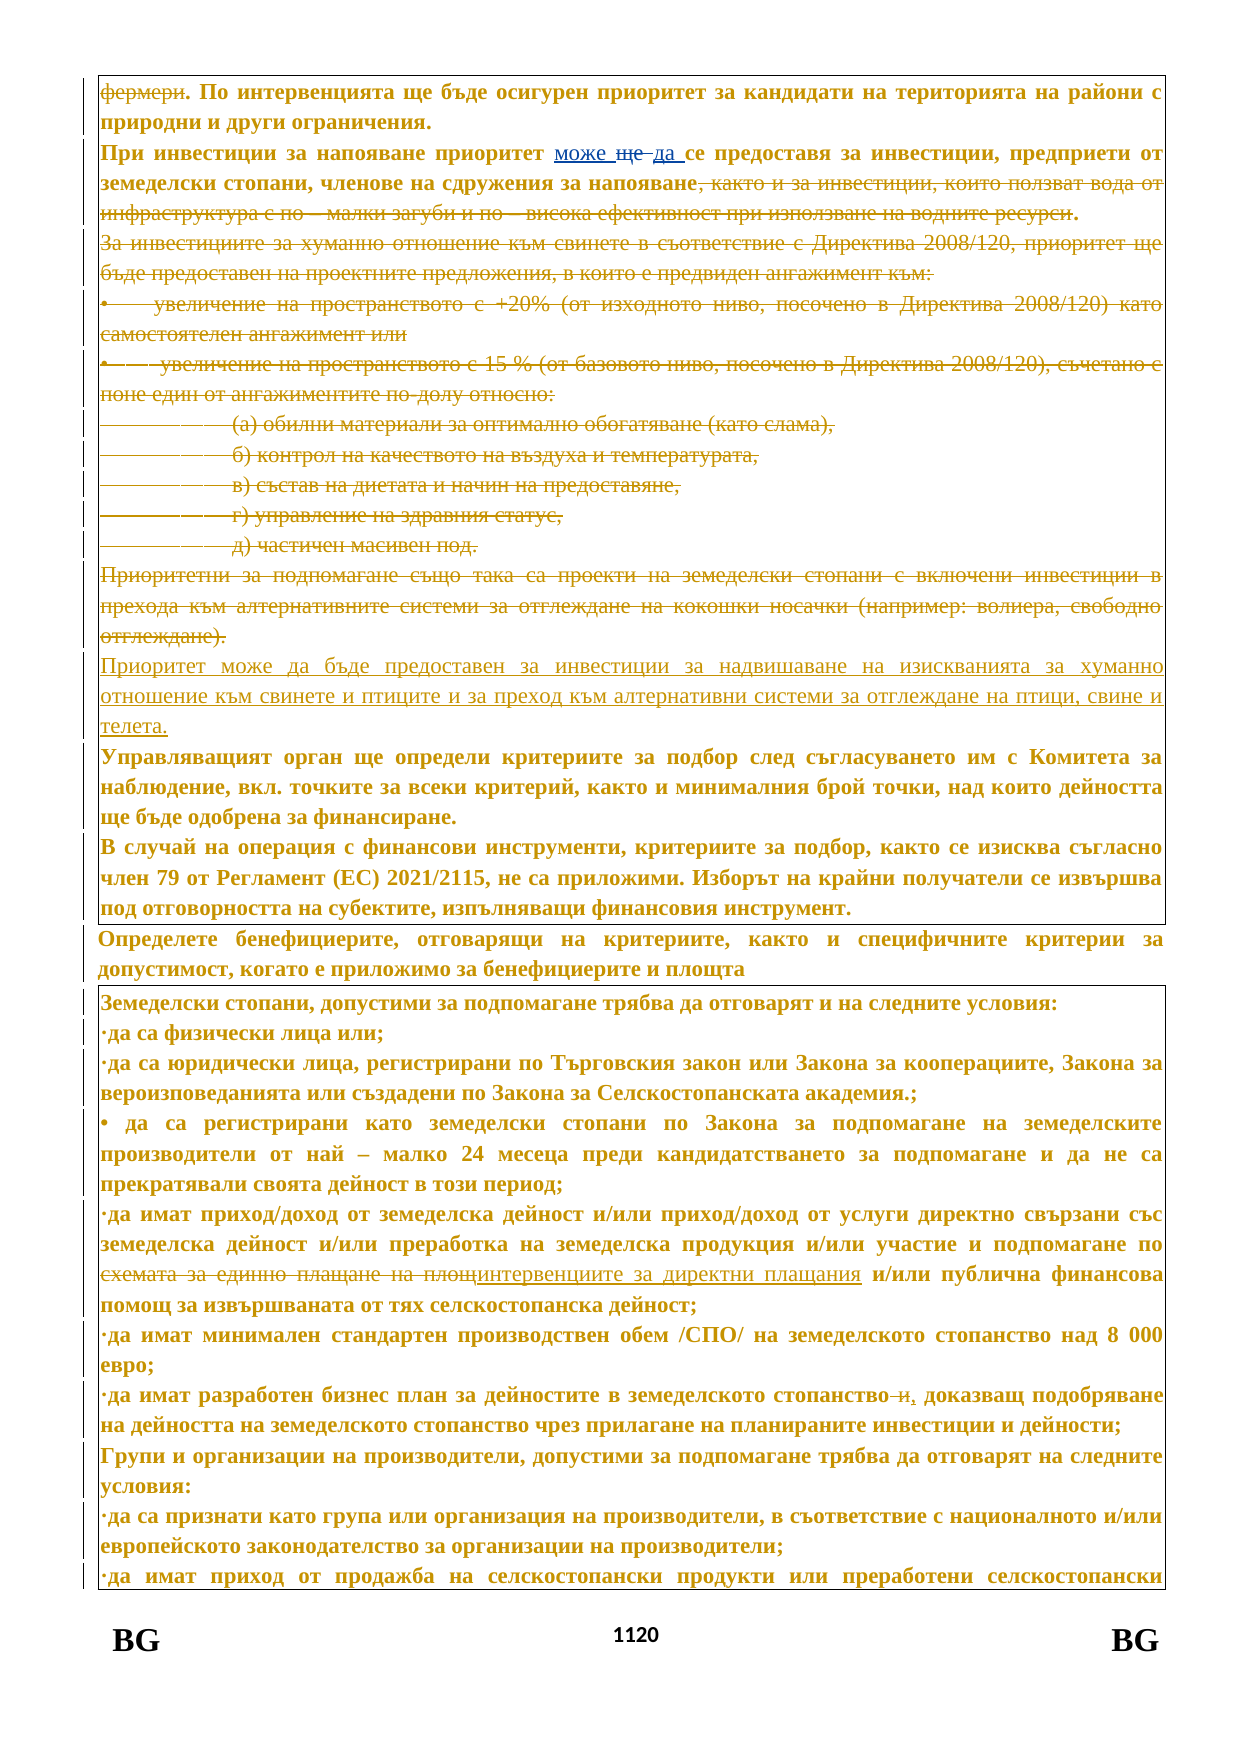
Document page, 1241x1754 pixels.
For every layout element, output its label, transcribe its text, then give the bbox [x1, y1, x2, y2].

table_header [99, 986, 1165, 1589]
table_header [99, 76, 1165, 924]
text Определете бенефициерите, отговарящи на критериите, както и специфичните критерии за допустимост, когато е приложимо за бенефициерите и площта [97, 925, 1165, 982]
